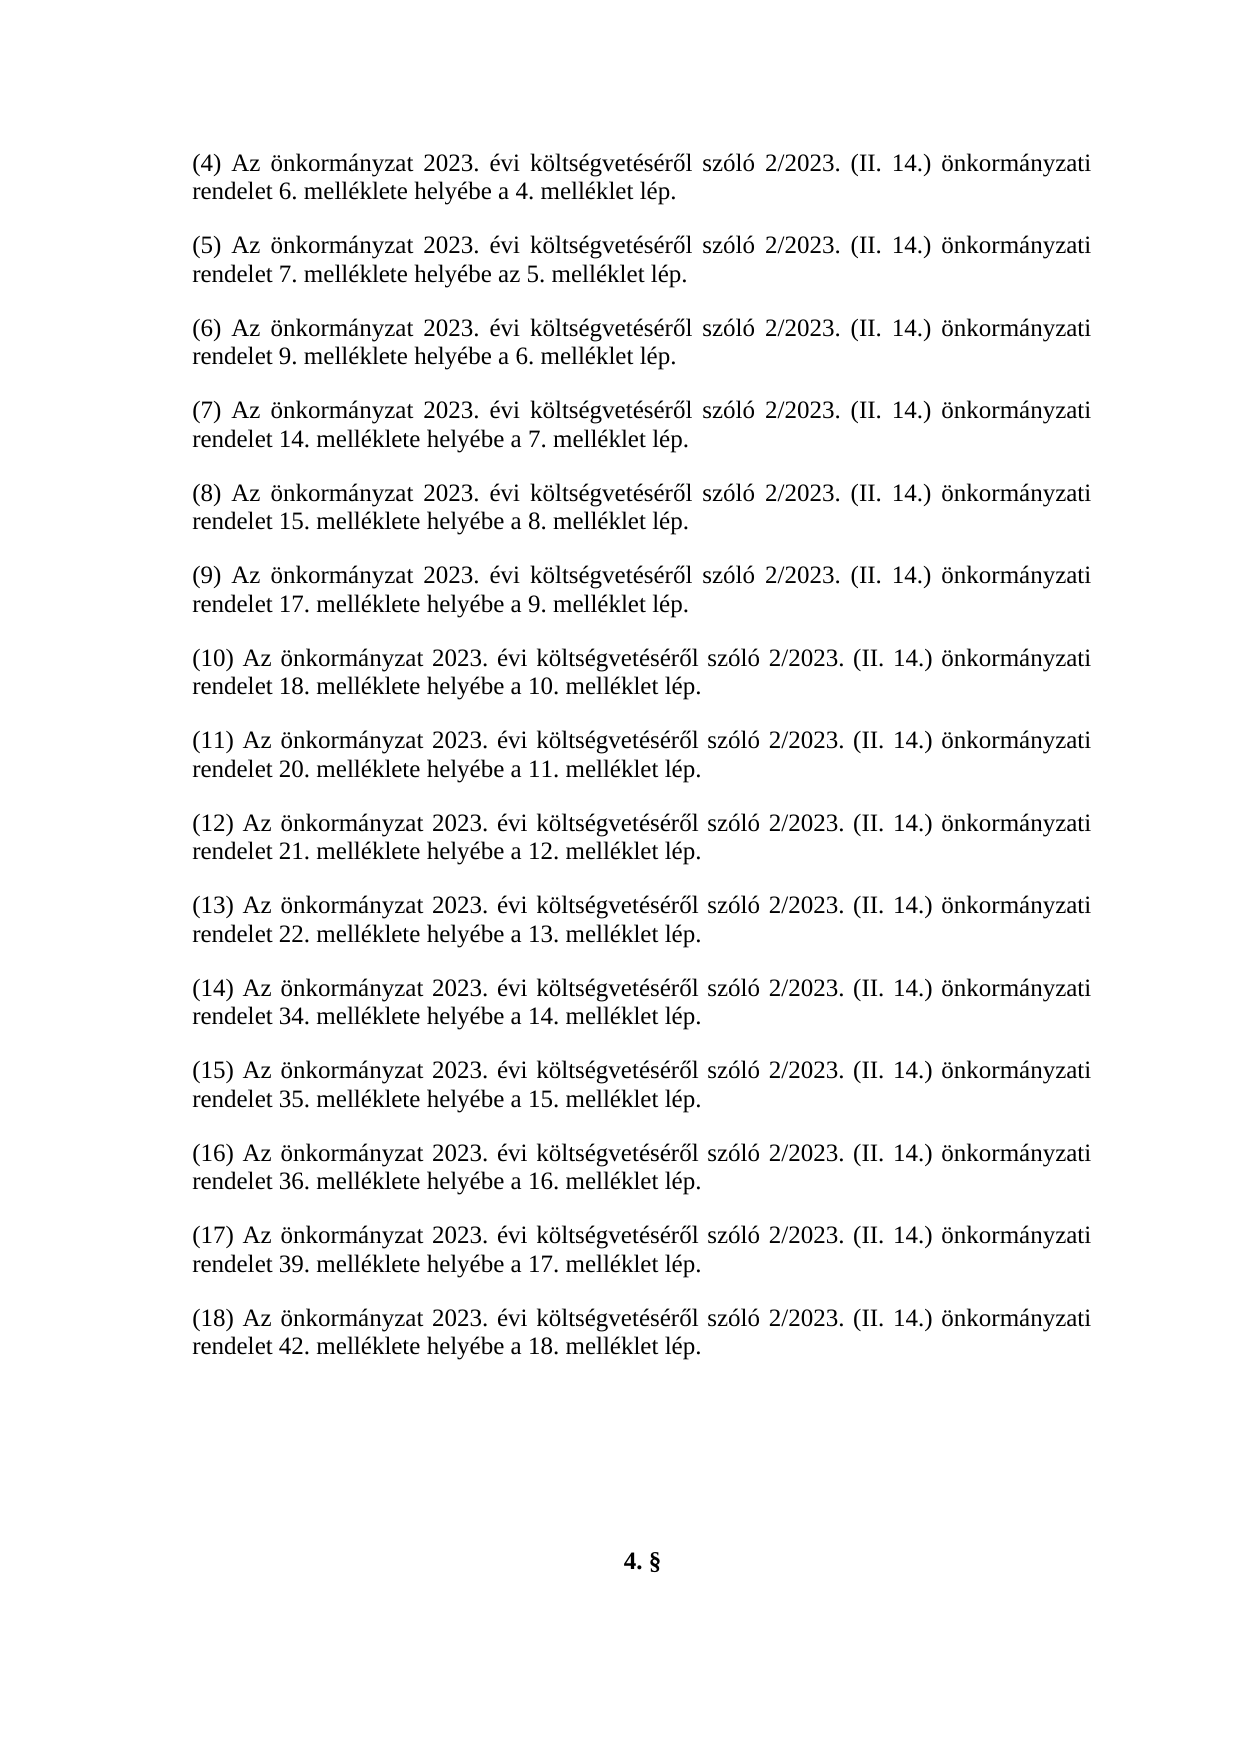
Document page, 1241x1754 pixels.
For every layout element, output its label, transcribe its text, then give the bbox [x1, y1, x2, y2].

text (10) Az önkormányzat 2023. évi költségvetéséről szóló 2/2023. (II. 14.) önkormányzati rendelet 18. melléklete helyébe a 10. melléklet lép. [192, 643, 1092, 700]
text (8) Az önkormányzat 2023. évi költségvetéséről szóló 2/2023. (II. 14.) önkormányzati rendelet 15. melléklete helyébe a 8. melléklet lép. [192, 478, 1092, 535]
text (4) Az önkormányzat 2023. évi költségvetéséről szóló 2/2023. (II. 14.) önkormányzati rendelet 6. melléklete helyébe a 4. melléklet lép. [192, 148, 1092, 205]
text 4. § [192, 1546, 1092, 1575]
text (12) Az önkormányzat 2023. évi költségvetéséről szóló 2/2023. (II. 14.) önkormányzati rendelet 21. melléklete helyébe a 12. melléklet lép. [192, 808, 1092, 865]
text (5) Az önkormányzat 2023. évi költségvetéséről szóló 2/2023. (II. 14.) önkormányzati rendelet 7. melléklete helyébe az 5. melléklet lép. [192, 230, 1092, 288]
text (17) Az önkormányzat 2023. évi költségvetéséről szóló 2/2023. (II. 14.) önkormányzati rendelet 39. melléklete helyébe a 17. melléklet lép. [192, 1220, 1092, 1278]
text (18) Az önkormányzat 2023. évi költségvetéséről szóló 2/2023. (II. 14.) önkormányzati rendelet 42. melléklete helyébe a 18. melléklet lép. [192, 1303, 1092, 1360]
text (15) Az önkormányzat 2023. évi költségvetéséről szóló 2/2023. (II. 14.) önkormányzati rendelet 35. melléklete helyébe a 15. melléklet lép. [192, 1055, 1092, 1113]
text (11) Az önkormányzat 2023. évi költségvetéséről szóló 2/2023. (II. 14.) önkormányzati rendelet 20. melléklete helyébe a 11. melléklet lép. [192, 725, 1092, 783]
text (16) Az önkormányzat 2023. évi költségvetéséről szóló 2/2023. (II. 14.) önkormányzati rendelet 36. melléklete helyébe a 16. melléklet lép. [192, 1138, 1092, 1195]
text (9) Az önkormányzat 2023. évi költségvetéséről szóló 2/2023. (II. 14.) önkormányzati rendelet 17. melléklete helyébe a 9. melléklet lép. [192, 560, 1092, 618]
text (13) Az önkormányzat 2023. évi költségvetéséről szóló 2/2023. (II. 14.) önkormányzati rendelet 22. melléklete helyébe a 13. melléklet lép. [192, 890, 1092, 948]
text (14) Az önkormányzat 2023. évi költségvetéséről szóló 2/2023. (II. 14.) önkormányzati rendelet 34. melléklete helyébe a 14. melléklet lép. [192, 973, 1092, 1030]
text (6) Az önkormányzat 2023. évi költségvetéséről szóló 2/2023. (II. 14.) önkormányzati rendelet 9. melléklete helyébe a 6. melléklet lép. [192, 313, 1092, 370]
text (7) Az önkormányzat 2023. évi költségvetéséről szóló 2/2023. (II. 14.) önkormányzati rendelet 14. melléklete helyébe a 7. melléklet lép. [192, 395, 1092, 453]
